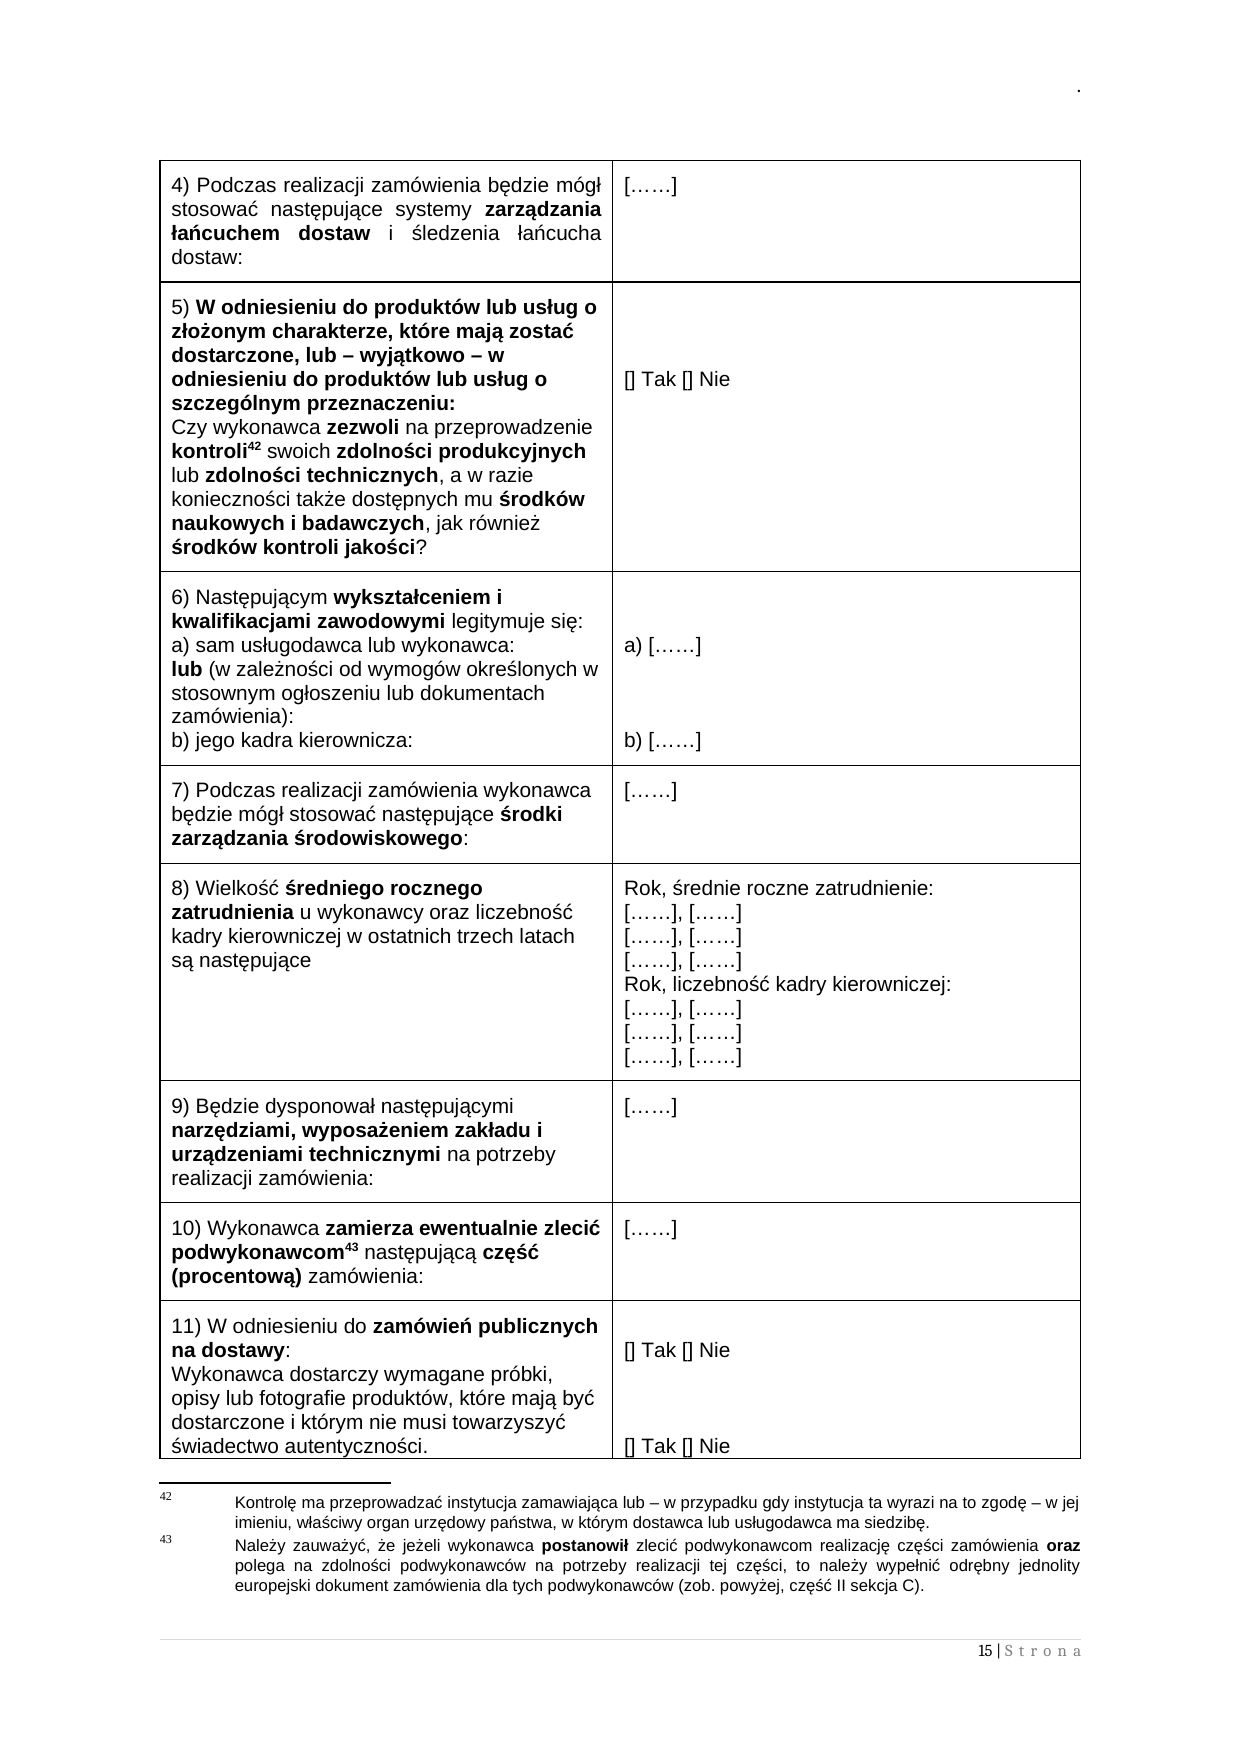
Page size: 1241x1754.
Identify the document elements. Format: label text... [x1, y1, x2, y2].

table_cell [……] [613, 161, 1080, 281]
table_cell 4) Podczas realizacji zamówienia będzie mógł stosować następujące systemy zarządzania łańcuchem dostaw i śledzenia łańcucha dostaw: [161, 161, 612, 281]
table_cell 7) Podczas realizacji zamówienia wykonawca będzie mógł stosować następujące środki zarządzania środowiskowego: [161, 766, 612, 863]
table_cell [161, 1301, 612, 1457]
table_cell Rok, średnie roczne zatrudnienie: [……], [……] [……], [……] [……], [……] Rok, liczebność kadry kierowniczej: [……], [……] [……], [……] [……], [……] [613, 864, 1080, 1080]
table_cell [] Tak [] Nie [613, 283, 1080, 571]
table_cell [……] [613, 1203, 1080, 1300]
table_cell a) [……] b) [……] [613, 572, 1080, 765]
table_cell 6) Następującym wykształceniem i kwalifikacjami zawodowymi legitymuje się: a) sam usługodawca lub wykonawca: lub (w zależności od wymogów określonych w stosownym ogłoszeniu lub dokumentach zamówienia): b) jego kadra kierownicza: [161, 572, 612, 765]
table_cell [……] [613, 1081, 1080, 1202]
table_cell [……] [613, 766, 1080, 863]
table_cell 10) Wykonawca zamierza ewentualnie zlecić podwykonawcom następującą część (procentową) zamówienia: [161, 1203, 612, 1300]
table_cell 8) Wielkość średniego rocznego zatrudnienia u wykonawcy oraz liczebność kadry kierowniczej w ostatnich trzech latach są następujące [161, 864, 612, 1080]
table_cell 5) W odniesieniu do produktów lub usług o złożonym charakterze, które mają zostać dostarczone, lub – wyjątkowo – w odniesieniu do produktów lub usług o szczególnym przeznaczeniu: Czy wykonawca zezwoli na przeprowadzenie kontroli swoich zdolności produkcyjnych lub zdolności technicznych, a w razie konieczności także dostępnych mu środków naukowych i badawczych, jak również środków kontroli jakości? [161, 283, 612, 571]
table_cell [613, 1301, 1080, 1457]
table_cell 9) Będzie dysponował następującymi narzędziami, wyposażeniem zakładu i urządzeniami technicznymi na potrzeby realizacji zamówienia: [161, 1081, 612, 1202]
